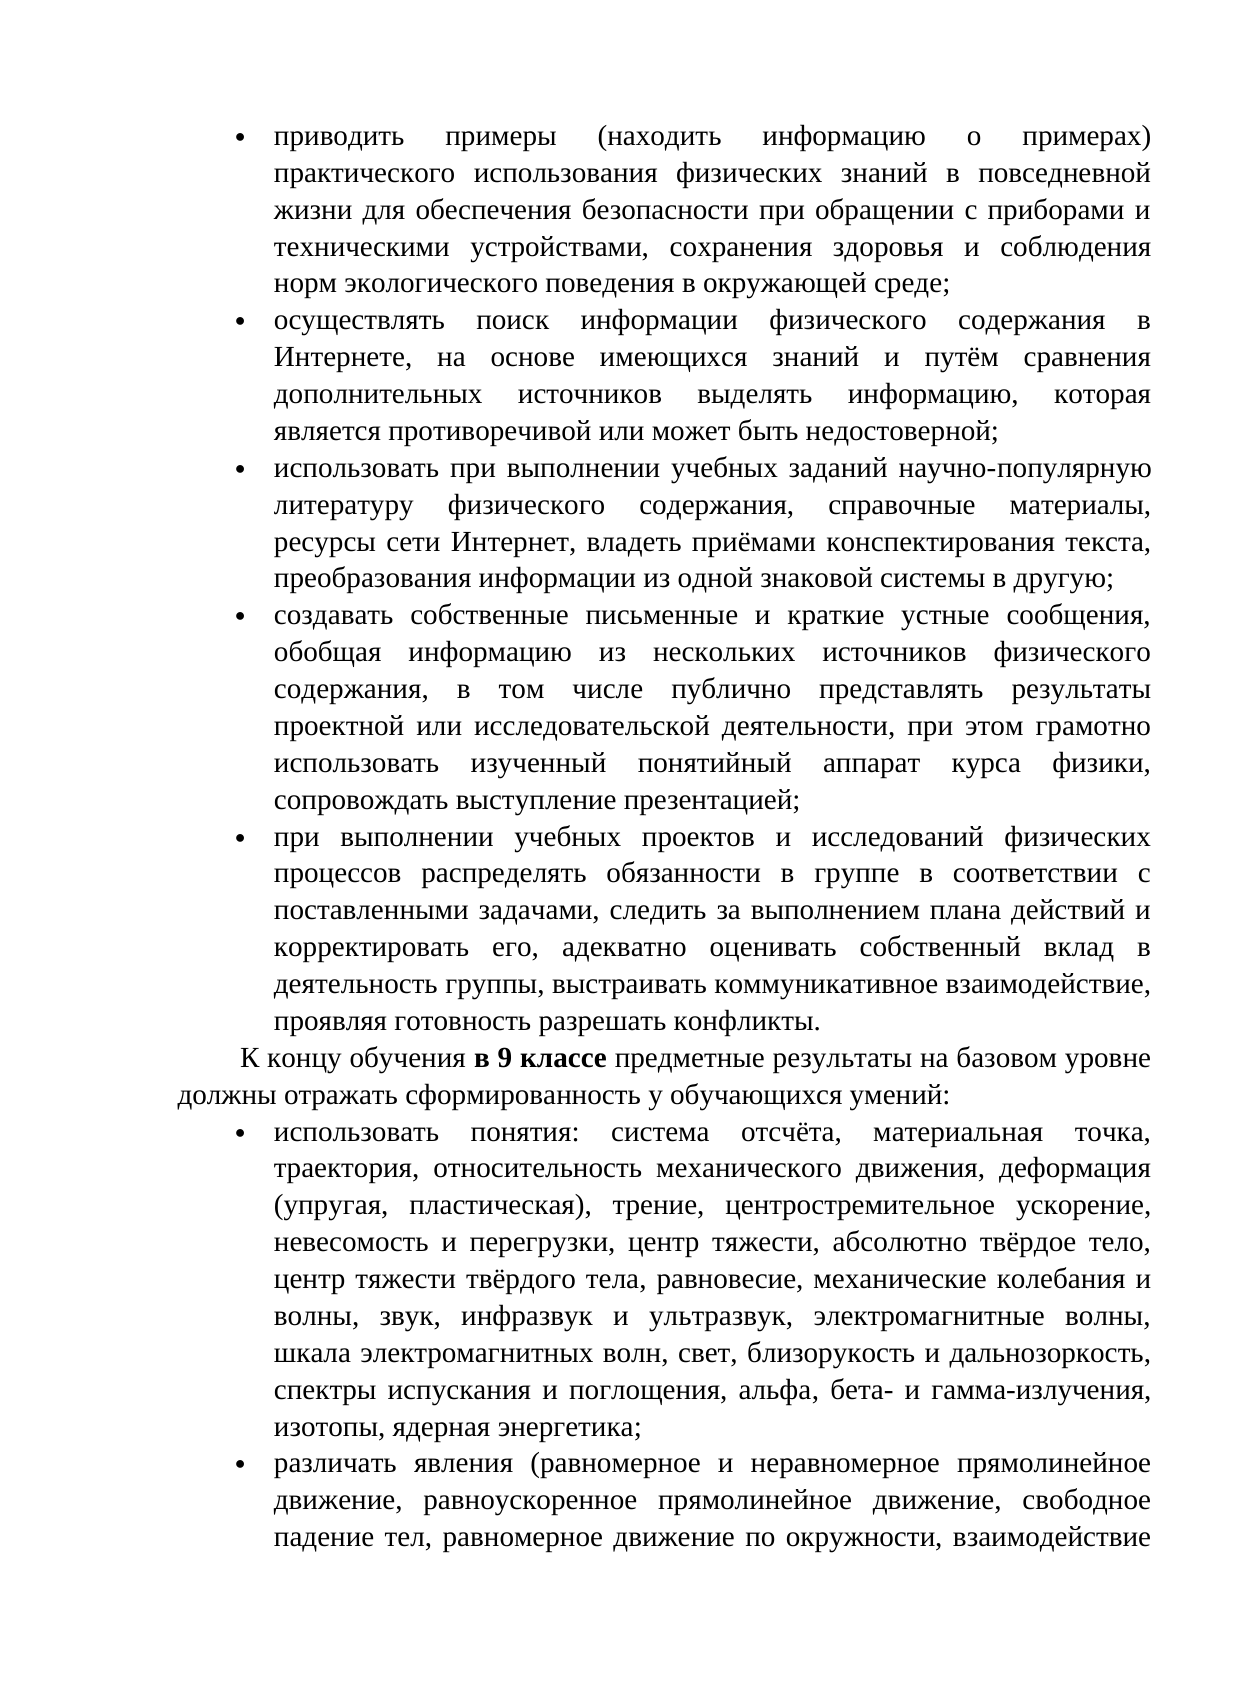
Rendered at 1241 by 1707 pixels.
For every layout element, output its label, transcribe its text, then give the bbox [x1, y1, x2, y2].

text К концу обучения в 9 классе предметные результаты на базовом уровне должны отражать сформированность у обучающихся умений: [177, 1040, 1152, 1110]
list приводить примеры (находить информацию о примерах) практического использования физических знаний в повседневной жизни для обеспечения безопасности при обращении с приборами и техническими устройствами, сохранения здоровья и соблюдения норм экологического поведения в окружающей среде; [236, 118, 1152, 299]
list использовать понятия: система отсчёта, материальная точка, траектория, относительность механического движения, деформация (упругая, пластическая), трение, центростремительное ускорение, невесомость и перегрузки, центр тяжести, абсолютно твёрдое тело, центр тяжести твёрдого тела, равновесие, механические колебания и волны, звук, инфразвук и ультразвук, электромагнитные волны, шкала электромагнитных волн, свет, близорукость и дальнозоркость, спектры испускания и поглощения, альфа­, бета- и гамма-излучения, изотопы, ядерная энергетика; [236, 1114, 1152, 1442]
list осуществлять поиск информации физического содержания в Интернете, на основе имеющихся знаний и путём сравнения дополнительных источников выделять информацию, которая является противоречивой или может быть недостоверной; [236, 302, 1152, 447]
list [236, 1446, 1152, 1553]
list при выполнении учебных проектов и исследований физических процессов распределять обязанности в группе в соответствии с поставленными задачами, следить за выполнением плана действий и корректировать его, адекватно оценивать собственный вклад в деятельность группы, выстраивать коммуникативное взаимодействие, проявляя готовность разрешать конфликты. [236, 819, 1152, 1037]
list использовать при выполнении учебных заданий научно-­популярную литературу физического содержания, справочные материалы, ресурсы сети Интернет, владеть приёмами конспектирования текста, преобразования информации из одной знаковой системы в другую; [236, 450, 1152, 594]
list создавать собственные письменные и краткие устные сообщения, обобщая информацию из нескольких источников физического содержания, в том числе публично представлять результаты проектной или исследовательской деятельности, при этом грамотно использовать изученный понятийный аппарат курса физики, сопровождать выступление презентацией; [236, 597, 1152, 815]
